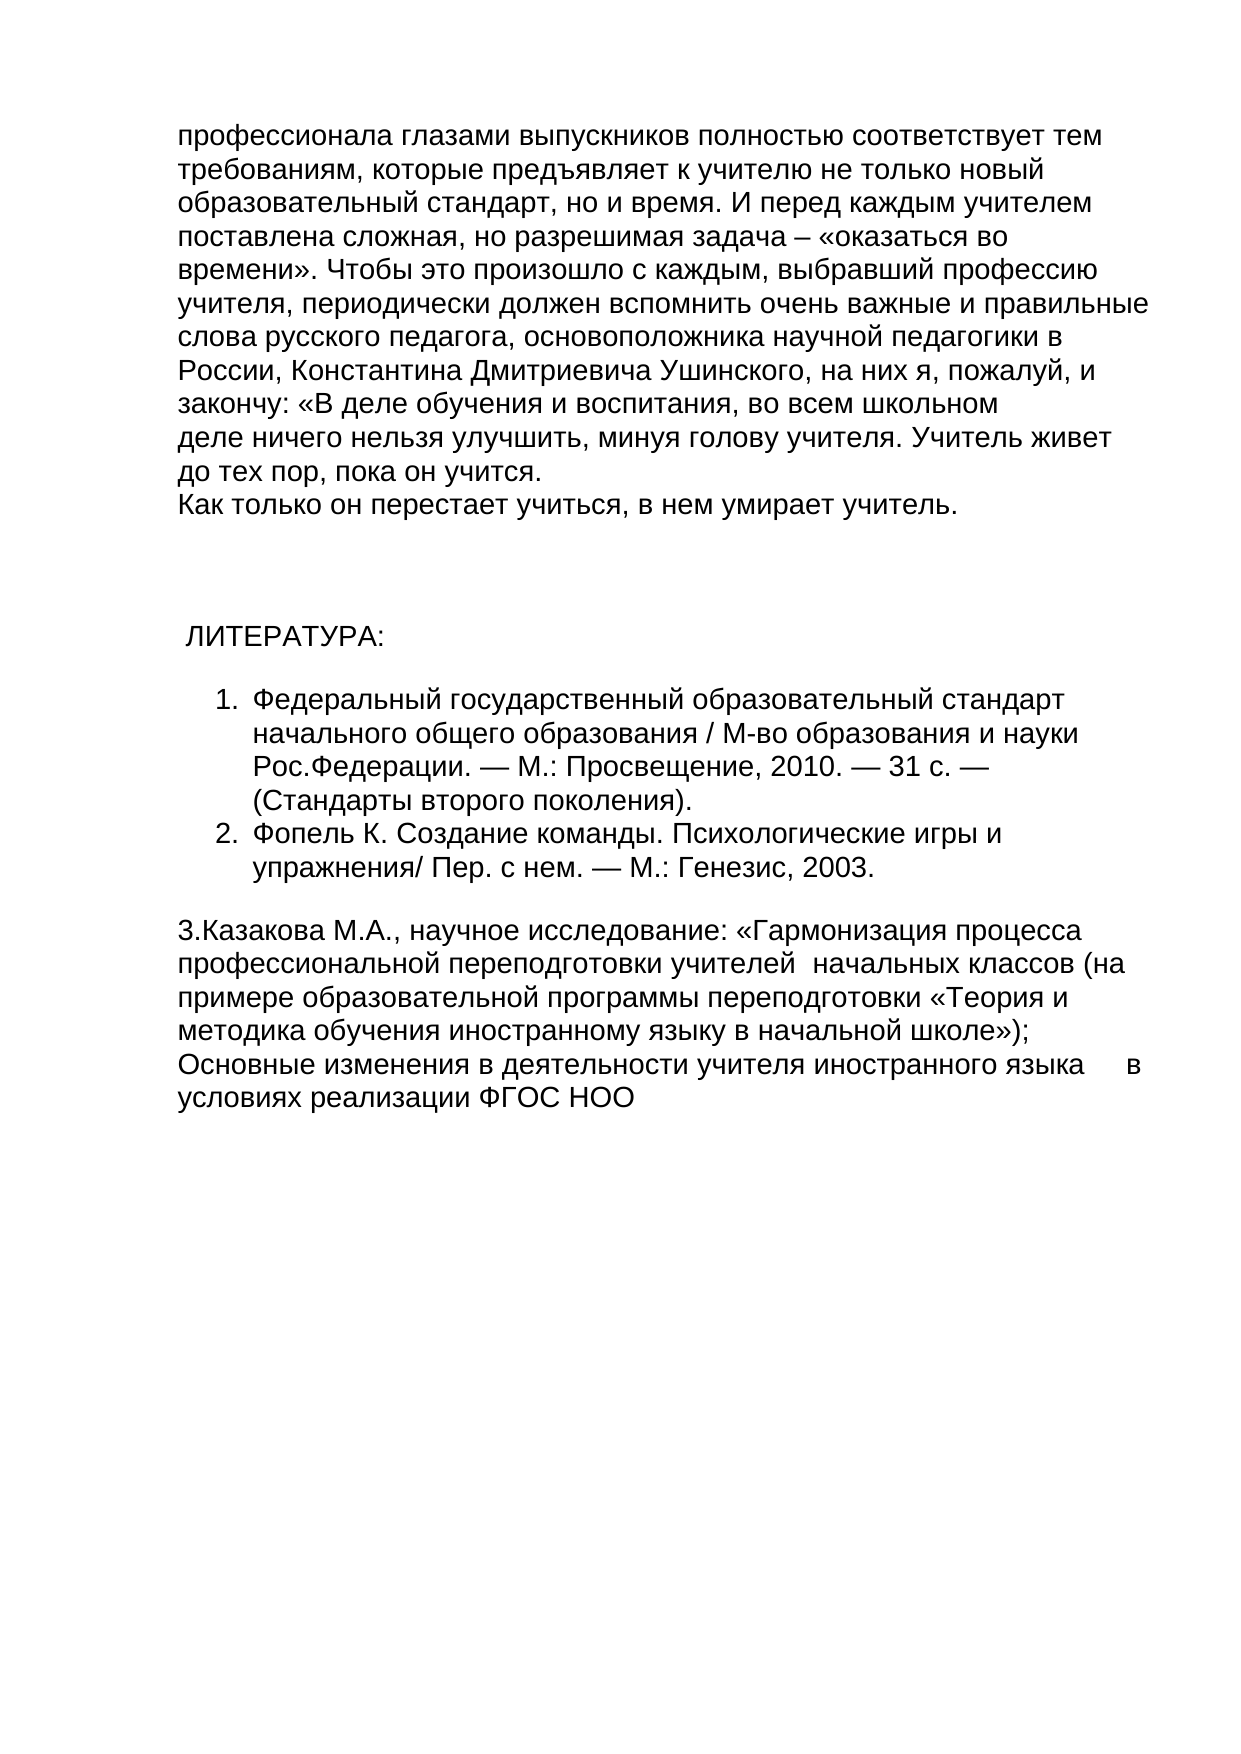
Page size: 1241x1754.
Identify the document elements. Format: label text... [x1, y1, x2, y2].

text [177, 118, 1152, 420]
list Федеральный государственный образовательный стандарт начального общего образования / М-во образования и науки Рос.Федерации. — М.: Просвещение, 2010. — 31 с. — (Стандарты второго поколения). [215, 682, 1152, 816]
text Как только он перестает учиться, в нем умирает учитель. [177, 487, 1152, 521]
list Фопель К. Создание команды. Психологические игры и упражнения/ Пер. с нем. — М.: Генезис, 2003. [215, 816, 1152, 883]
text ЛИТЕРАТУРА: [177, 619, 1152, 653]
text деле ничего нельзя улучшить, минуя голову учителя. Учитель живет до тех пор, пока он учится. [177, 420, 1152, 487]
text 3.Казакова М.А., научное исследование: «Гармонизация процесса профессиональной переподготовки учителей начальных классов (на примере образовательной программы переподготовки «Теория и методика обучения иностранному языку в начальной школе»); Основные изменения в деятельности учителя иностранного языка в условиях реализации ФГОС НОО [177, 913, 1152, 1114]
